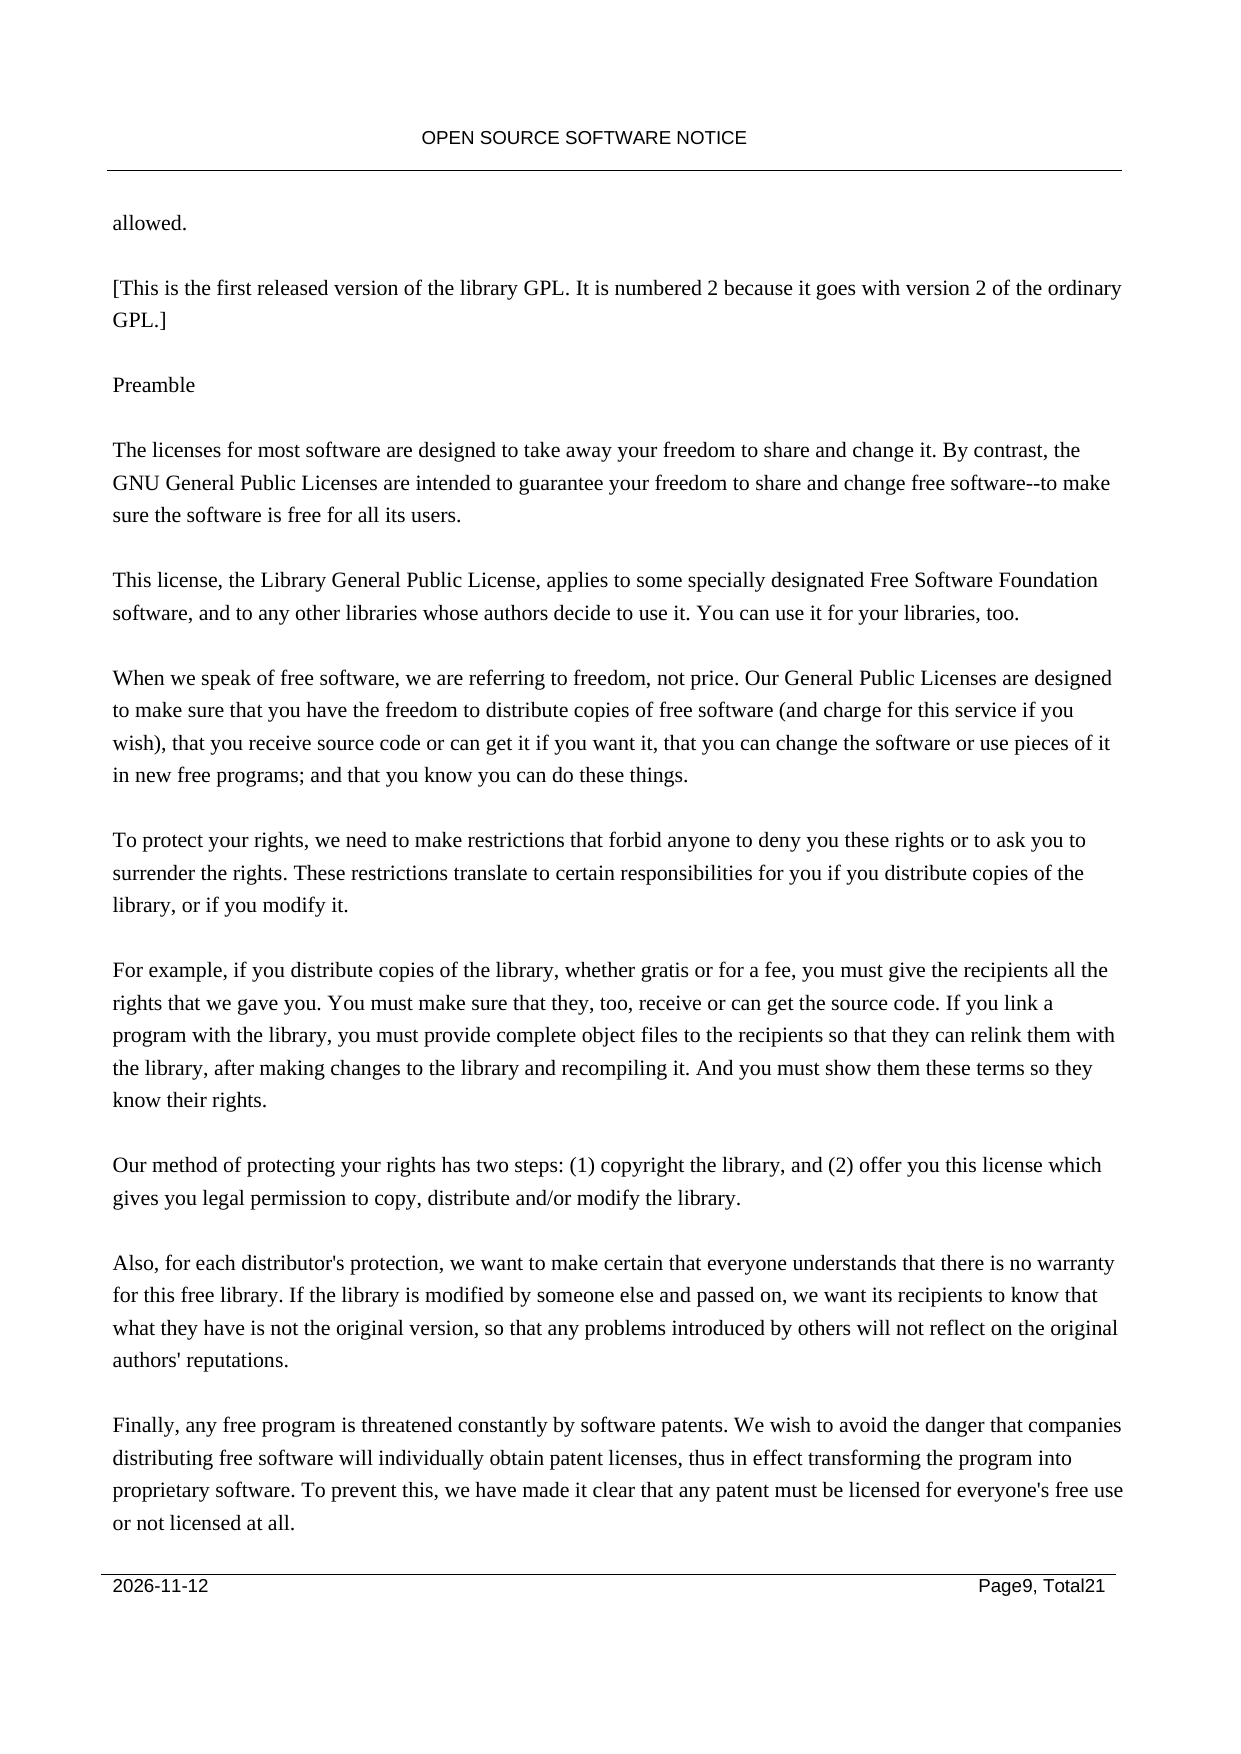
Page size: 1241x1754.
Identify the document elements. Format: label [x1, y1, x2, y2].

text [112, 206, 1128, 1539]
